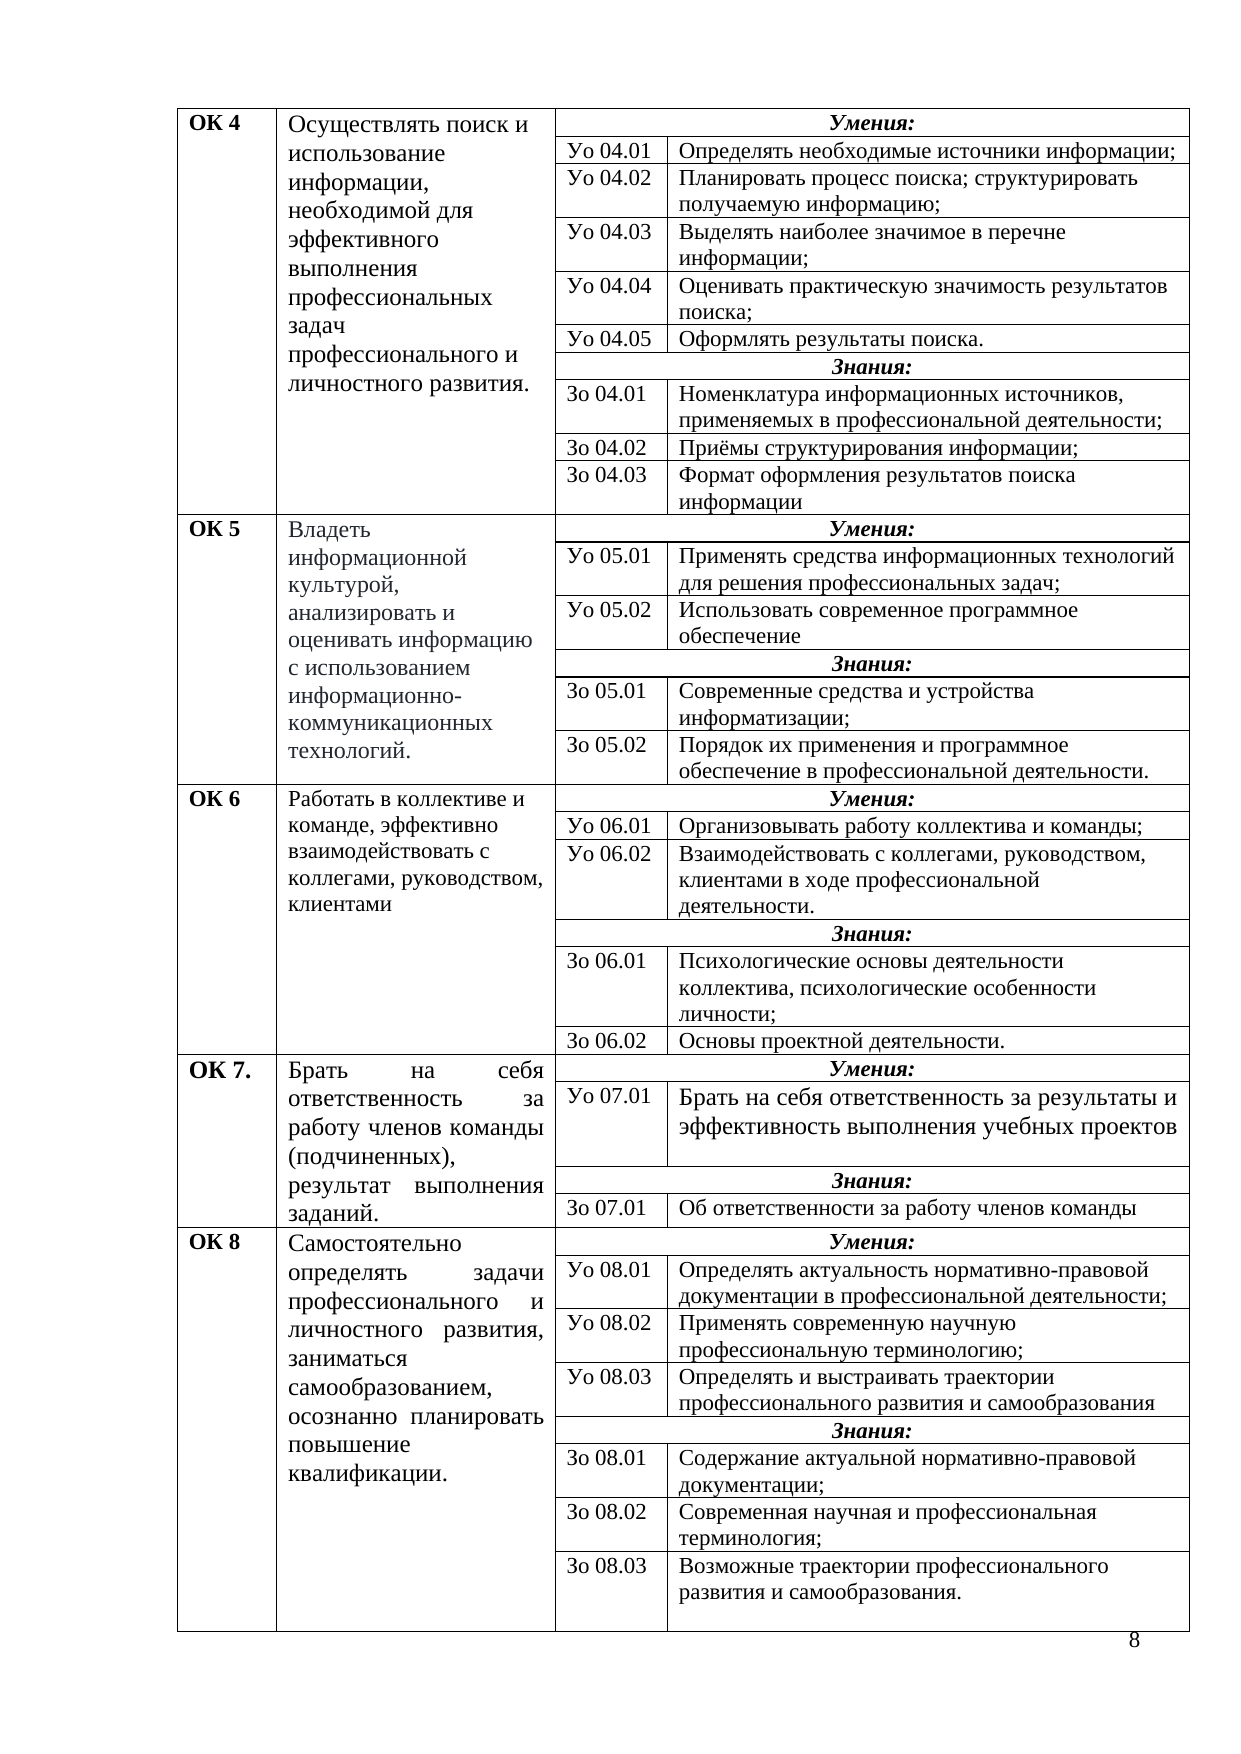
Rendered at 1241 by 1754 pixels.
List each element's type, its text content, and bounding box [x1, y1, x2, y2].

table_cell Знания: [556, 650, 1189, 676]
table_cell Уо 06.01 [556, 812, 667, 839]
table_cell Уо 08.03 [556, 1363, 667, 1416]
table_cell Уо 04.05 [556, 325, 667, 352]
table_cell Порядок их применения и программное обеспечение в профессиональной деятельности. [668, 731, 1189, 784]
table_cell Умения: [556, 109, 1189, 136]
table_cell Умения: [556, 785, 1189, 811]
table_cell Современные средства и устройства информатизации; [668, 678, 1189, 730]
table_cell Оформлять результаты поиска. [668, 325, 1189, 352]
table_cell Зо 05.01 [556, 678, 667, 730]
table_cell Определять и выстраивать траектории профессионального развития и самообразования [668, 1363, 1189, 1416]
table_cell Работать в коллективе и команде, эффективно взаимодействовать с коллегами, руководством, клиентами [277, 785, 555, 1054]
table_cell Брать на себя ответственность за работу членов команды (подчиненных), результат выполнения заданий. [277, 1055, 555, 1227]
table_cell Знания: [556, 1167, 1189, 1193]
table_cell Зо 06.02 [556, 1027, 667, 1054]
table_cell Уо 08.01 [556, 1256, 667, 1308]
table_cell Умения: [556, 1228, 1189, 1254]
table_cell Умения: [556, 1055, 1189, 1081]
table_cell Выделять наиболее значимое в перечне информации; [668, 218, 1189, 271]
table_cell Использовать современное программное обеспечение [668, 596, 1189, 649]
table_cell Зо 08.02 [556, 1498, 667, 1551]
table_cell Уо 05.01 [556, 543, 667, 595]
table_cell Организовывать работу коллектива и команды; [668, 812, 1189, 839]
table_cell Уо 07.01 [556, 1082, 667, 1166]
table_cell Приёмы структурирования информации; [668, 434, 1189, 460]
table_cell Самостоятельно определять задачи профессионального и личностного развития, заниматься самообразованием, осознанно планировать повышение квалификации. [277, 1228, 555, 1631]
table_cell ОК 6 [178, 785, 276, 1054]
table_cell Уо 05.02 [556, 596, 667, 649]
table_cell Определять необходимые источники информации; [668, 137, 1189, 163]
table_cell ОК 5 [178, 515, 276, 784]
table_cell Зо 08.03 [556, 1552, 667, 1631]
table_cell Умения: [556, 515, 1189, 541]
table_cell Уо 04.04 [556, 272, 667, 324]
table_cell Зо 07.01 [556, 1194, 667, 1227]
table_cell Формат оформления результатов поиска информации [668, 461, 1189, 514]
table_cell Зо 06.01 [556, 947, 667, 1026]
table_cell Определять актуальность нормативно-правовой документации в профессиональной деятельности; [668, 1256, 1189, 1308]
table_cell ОК 7. [178, 1055, 276, 1227]
table_cell Зо 08.01 [556, 1444, 667, 1497]
table_cell Знания: [556, 1417, 1189, 1443]
table_cell Уо 04.03 [556, 218, 667, 271]
table_cell Взаимодействовать с коллегами, руководством, клиентами в ходе профессиональной деятельности. [668, 840, 1189, 919]
table_cell ОК 4 [178, 109, 276, 514]
table_cell Номенклатура информационных источников, применяемых в профессиональной деятельности; [668, 380, 1189, 433]
table_cell Психологические основы деятельности коллектива, психологические особенности личности; [668, 947, 1189, 1026]
table_cell Об ответственности за работу членов команды [668, 1194, 1189, 1227]
table_cell Знания: [556, 920, 1189, 946]
table_cell Уо 04.01 [556, 137, 667, 163]
table_cell ОК 8 [178, 1228, 276, 1631]
table_cell Уо 04.02 [556, 164, 667, 217]
table_cell Уо 08.02 [556, 1309, 667, 1362]
table_cell Оценивать практическую значимость результатов поиска; [668, 272, 1189, 324]
table_cell Владеть информационной культурой, анализировать и оценивать информацию с использованием информационно-коммуникационных технологий. [277, 515, 555, 784]
table_cell Уо 06.02 [556, 840, 667, 919]
table_cell Содержание актуальной нормативно-правовой документации; [668, 1444, 1189, 1497]
table_cell Применять средства информационных технологий для решения профессиональных задач; [668, 543, 1189, 595]
table_cell Осуществлять поиск и использование информации, необходимой для эффективного выполнения профессиональных задач профессионального и личностного развития. [277, 109, 555, 514]
table_cell Применять современную научную профессиональную терминологию; [668, 1309, 1189, 1362]
table_cell Зо 04.03 [556, 461, 667, 514]
table_cell Брать на себя ответственность за результаты и эффективность выполнения учебных проектов [668, 1082, 1189, 1166]
table_cell Зо 05.02 [556, 731, 667, 784]
table_cell Возможные траектории профессионального развития и самообразования. [668, 1552, 1189, 1631]
table_cell Современная научная и профессиональная терминология; [668, 1498, 1189, 1551]
table_cell Зо 04.01 [556, 380, 667, 433]
table_cell Зо 04.02 [556, 434, 667, 460]
table_cell Основы проектной деятельности. [668, 1027, 1189, 1054]
table_cell Знания: [556, 353, 1189, 379]
table_cell Планировать процесс поиска; структурировать получаемую информацию; [668, 164, 1189, 217]
